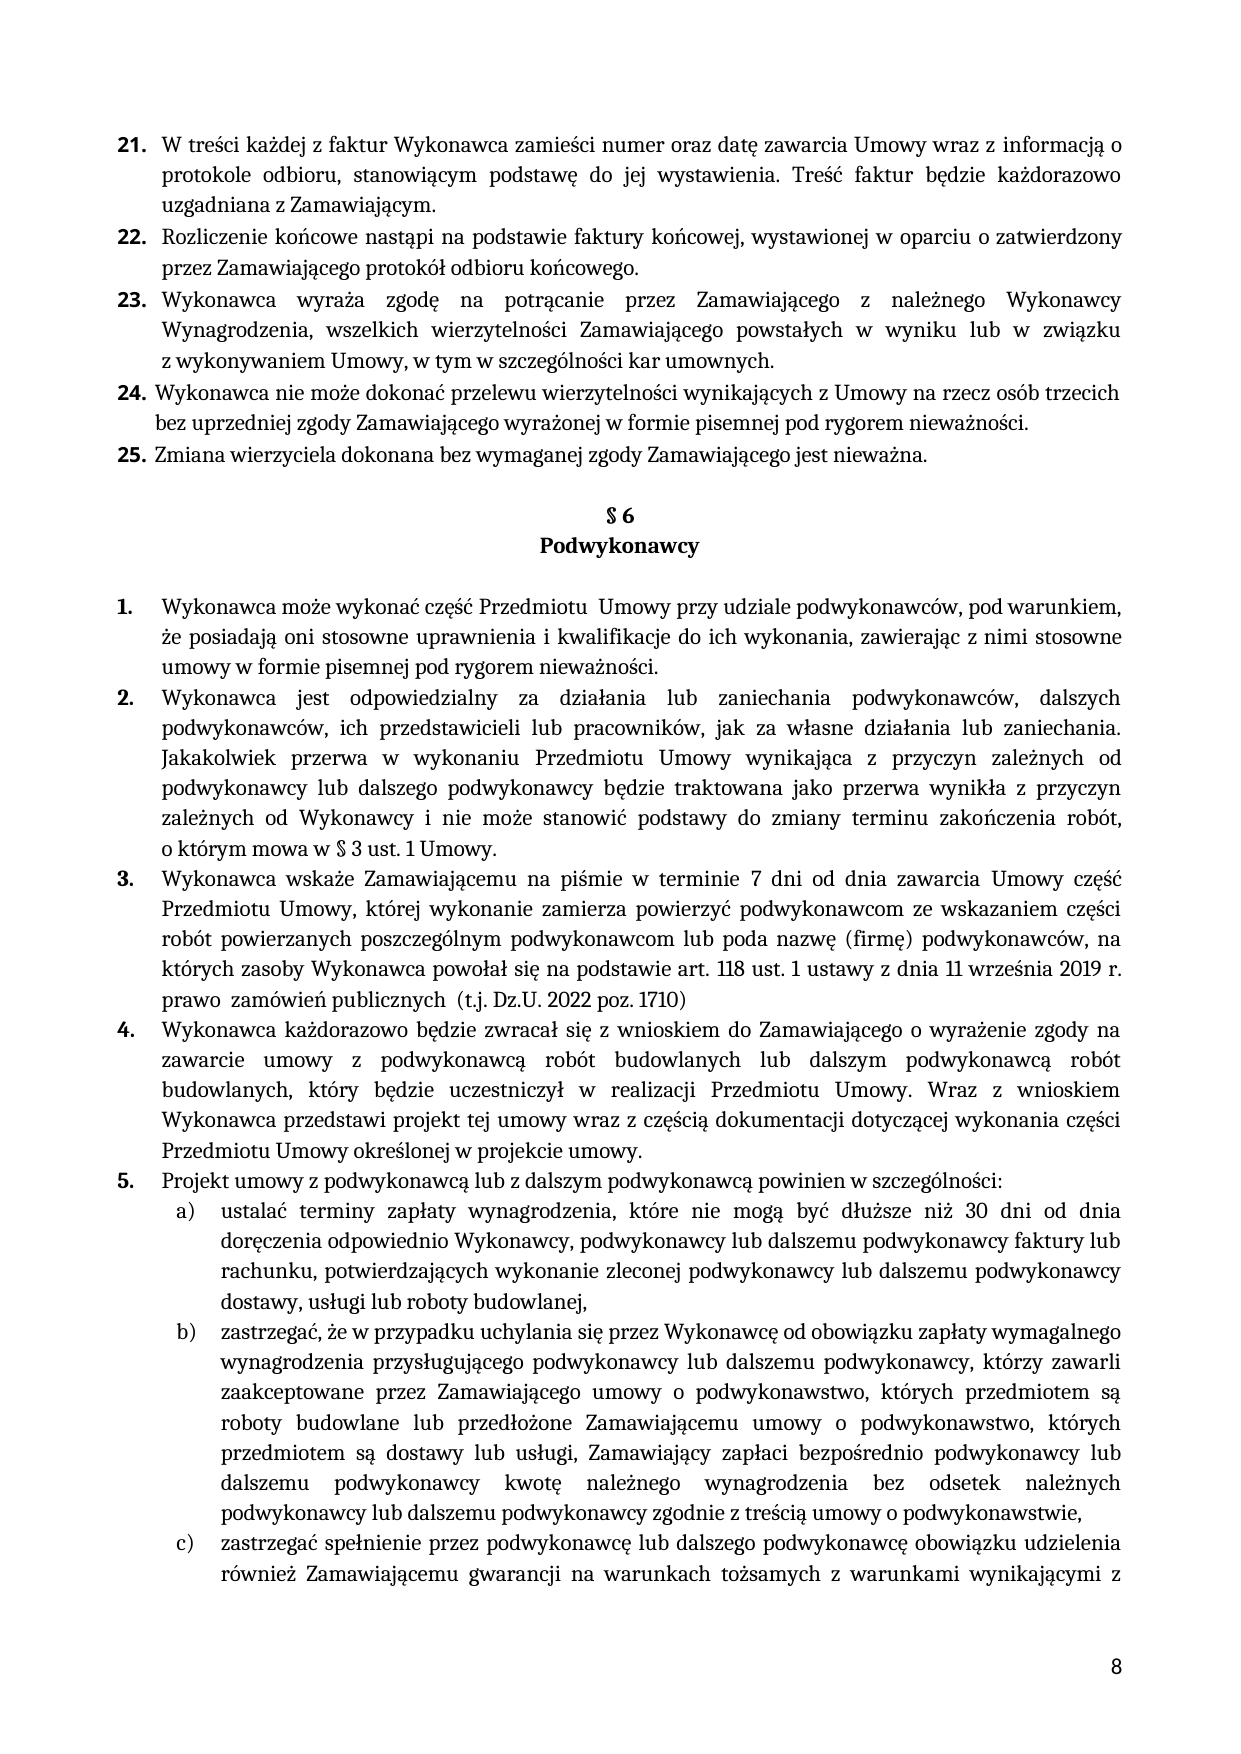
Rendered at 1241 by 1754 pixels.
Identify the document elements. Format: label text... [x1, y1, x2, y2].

list Wykonawca może wykonać część Przedmiotu Umowy przy udziale podwykonawców, pod warunkiem, że posiadają oni stosowne uprawnienia i kwalifikacje do ich wykonania, zawierając z nimi stosowne umowy w formie pisemnej pod rygorem nieważności. [117, 594, 1122, 680]
list Wykonawca jest odpowiedzialny za działania lub zaniechania podwykonawców, dalszych podwykonawców, ich przedstawicieli lub pracowników, jak za własne działania lub zaniechania. Jakakolwiek przerwa w wykonaniu Przedmiotu Umowy wynikająca z przyczyn zależnych od podwykonawcy lub dalszego podwykonawcy będzie traktowana jako przerwa wynikła z przyczyn zależnych od Wykonawcy i nie może stanowić podstawy do zmiany terminu zakończenia robót, o którym mowa w § 3 ust. 1 Umowy. [117, 684, 1122, 862]
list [176, 1530, 1122, 1587]
list zastrzegać, że w przypadku uchylania się przez Wykonawcę od obowiązku zapłaty wymagalnego wynagrodzenia przysługującego podwykonawcy lub dalszemu podwykonawcy, którzy zawarli zaakceptowane przez Zamawiającego umowy o podwykonawstwo, których przedmiotem są roboty budowlane lub przedłożone Zamawiającemu umowy o podwykonawstwo, których przedmiotem są dostawy lub usługi, Zamawiający zapłaci bezpośrednio podwykonawcy lub dalszemu podwykonawcy kwotę należnego wynagrodzenia bez odsetek należnych podwykonawcy lub dalszemu podwykonawcy zgodnie z treścią umowy o podwykonawstwie, [176, 1319, 1122, 1526]
list Wykonawca każdorazowo będzie zwracał się z wnioskiem do Zamawiającego o wyrażenie zgody na zawarcie umowy z podwykonawcą robót budowlanych lub dalszym podwykonawcą robót budowlanych, który będzie uczestniczył w realizacji Przedmiotu Umowy. Wraz z wnioskiem Wykonawca przedstawi projekt tej umowy wraz z częścią dokumentacji dotyczącej wykonania części Przedmiotu Umowy określonej w projekcie umowy. [117, 1017, 1122, 1164]
text Podwykonawcy [117, 533, 1122, 559]
list W treści każdej z faktur Wykonawca zamieści numer oraz datę zawarcia Umowy wraz z informacją o protokole odbioru, stanowiącym podstawę do jej wystawienia. Treść faktur będzie każdorazowo uzgadniana z Zamawiającym. [117, 130, 1122, 219]
text § 6 [117, 503, 1122, 529]
list Wykonawca nie może dokonać przelewu wierzytelności wynikających z Umowy na rzecz osób trzecich bez uprzedniej zgody Zamawiającego wyrażonej w formie pisemnej pod rygorem nieważności. [117, 378, 1122, 436]
list Wykonawca wskaże Zamawiającemu na piśmie w terminie 7 dni od dnia zawarcia Umowy część Przedmiotu Umowy, której wykonanie zamierza powierzyć podwykonawcom ze wskazaniem części robót powierzanych poszczególnym podwykonawcom lub poda nazwę (firmę) podwykonawców, na których zasoby Wykonawca powołał się na podstawie art. 118 ust. 1 ustawy z dnia 11 września 2019 r. prawo zamówień publicznych (t.j. Dz.U. 2022 poz. 1710) [117, 866, 1122, 1013]
list Zmiana wierzyciela dokonana bez wymaganej zgody Zamawiającego jest nieważna. [117, 440, 1122, 469]
list ustalać terminy zapłaty wynagrodzenia, które nie mogą być dłuższe niż 30 dni od dnia doręczenia odpowiednio Wykonawcy, podwykonawcy lub dalszemu podwykonawcy faktury lub rachunku, potwierdzających wykonanie zleconej podwykonawcy lub dalszemu podwykonawcy dostawy, usługi lub roboty budowlanej, [176, 1198, 1122, 1315]
list Wykonawca wyraża zgodę na potrącanie przez Zamawiającego z należnego Wykonawcy Wynagrodzenia, wszelkich wierzytelności Zamawiającego powstałych w wyniku lub w związku z wykonywaniem Umowy, w tym w szczególności kar umownych. [117, 285, 1122, 374]
list Rozliczenie końcowe nastąpi na podstawie faktury końcowej, wystawionej w oparciu o zatwierdzony przez Zamawiającego protokół odbioru końcowego. [117, 222, 1122, 281]
list Projekt umowy z podwykonawcą lub z dalszym podwykonawcą powinien w szczególności: [117, 1168, 1122, 1194]
